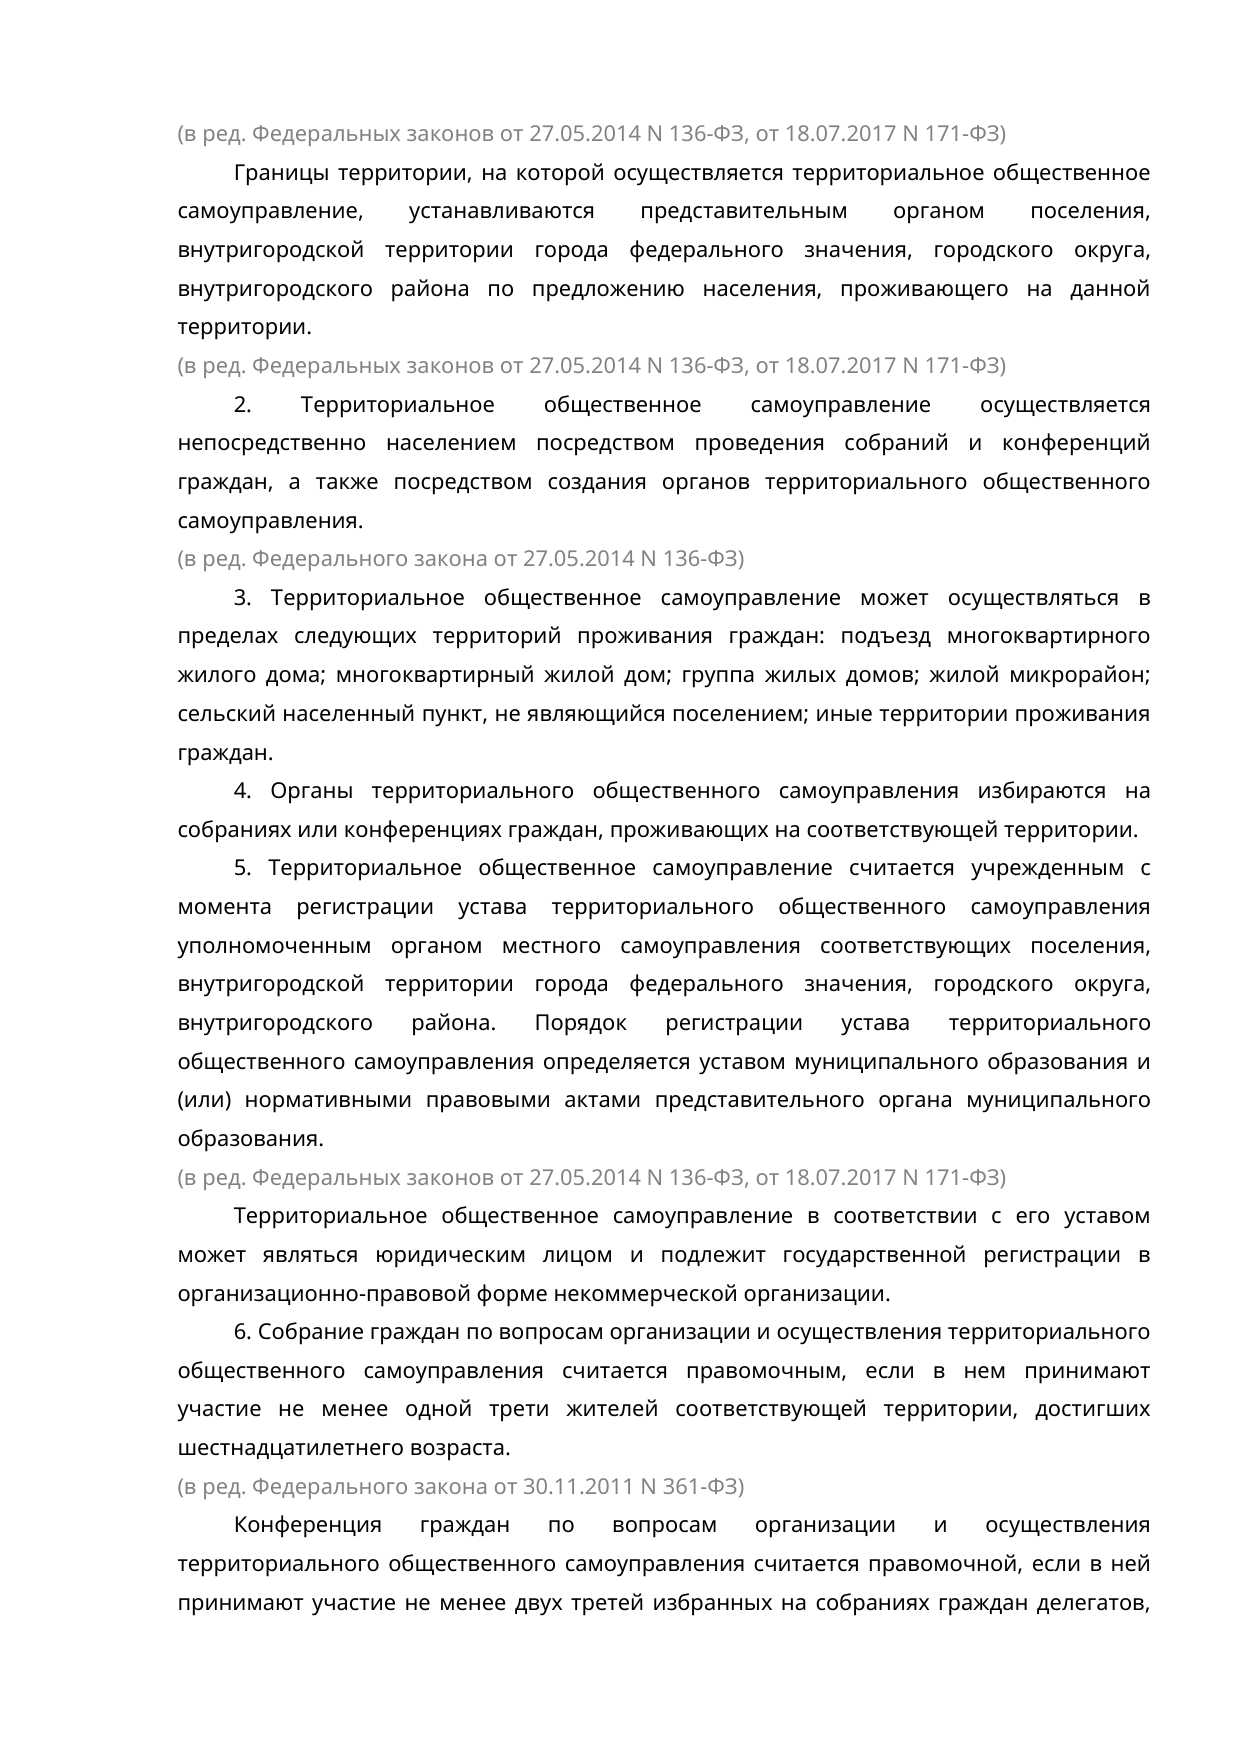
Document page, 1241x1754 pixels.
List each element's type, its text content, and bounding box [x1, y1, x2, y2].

text 5. Территориальное общественное самоуправление считается учрежденным с момента регистрации устава территориального общественного самоуправления уполномоченным органом местного самоуправления соответствующих поселения, внутригородской территории города федерального значения, городского округа, внутригородского района. Порядок регистрации устава территориального общественного самоуправления определяется уставом муниципального образования и (или) нормативными правовыми актами представительного органа муниципального образования. [177, 852, 1152, 1153]
text Границы территории, на которой осуществляется территориальное общественное самоуправление, устанавливаются представительным органом поселения, внутригородской территории города федерального значения, городского округа, внутригородского района по предложению населения, проживающего на данной территории. [177, 157, 1152, 341]
text (в ред. Федеральных законов от 27.05.2014 N 136-ФЗ, от 18.07.2017 N 171-ФЗ) [177, 118, 1152, 148]
text Территориальное общественное самоуправление в соответствии с его уставом может являться юридическим лицом и подлежит государственной регистрации в организационно-правовой форме некоммерческой организации. [177, 1200, 1152, 1307]
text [177, 1509, 1152, 1616]
text 3. Территориальное общественное самоуправление может осуществляться в пределах следующих территорий проживания граждан: подъезд многоквартирного жилого дома; многоквартирный жилой дом; группа жилых домов; жилой микрорайон; сельский населенный пункт, не являющийся поселением; иные территории проживания граждан. [177, 582, 1152, 766]
text 4. Органы территориального общественного самоуправления избираются на собраниях или конференциях граждан, проживающих на соответствующей территории. [177, 775, 1152, 843]
text (в ред. Федеральных законов от 27.05.2014 N 136-ФЗ, от 18.07.2017 N 171-ФЗ) [177, 1162, 1152, 1191]
text 2. Территориальное общественное самоуправление осуществляется непосредственно населением посредством проведения собраний и конференций граждан, а также посредством создания органов территориального общественного самоуправления. [177, 389, 1152, 534]
text (в ред. Федерального закона от 27.05.2014 N 136-ФЗ) [177, 543, 1152, 573]
text 6. Собрание граждан по вопросам организации и осуществления территориального общественного самоуправления считается правомочным, если в нем принимают участие не менее одной трети жителей соответствующей территории, достигших шестнадцатилетнего возраста. [177, 1316, 1152, 1462]
text (в ред. Федерального закона от 30.11.2011 N 361-ФЗ) [177, 1471, 1152, 1501]
text (в ред. Федеральных законов от 27.05.2014 N 136-ФЗ, от 18.07.2017 N 171-ФЗ) [177, 350, 1152, 380]
